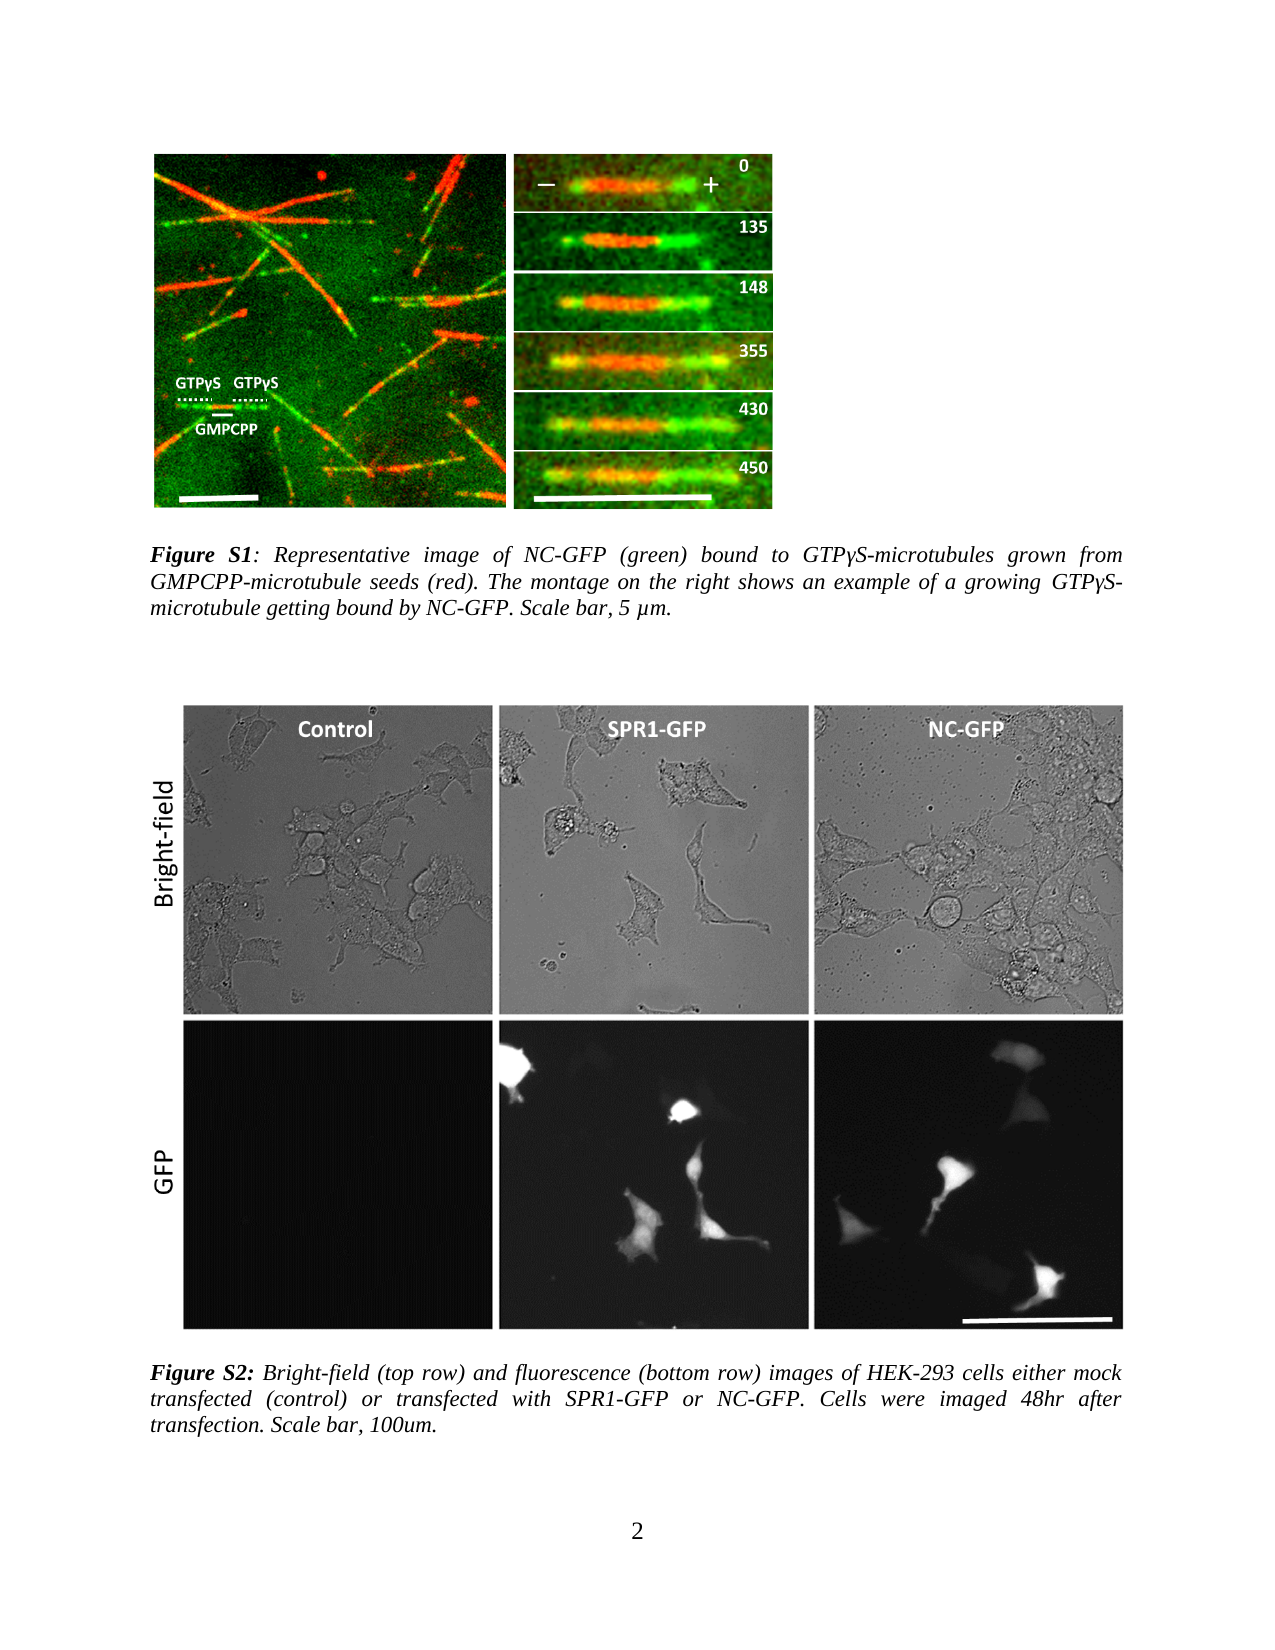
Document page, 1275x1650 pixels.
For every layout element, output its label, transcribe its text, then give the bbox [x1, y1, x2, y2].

text Figure S2: Bright-field (top row) and fluorescence (bottom row) images of HEK-293 cells either mock transfected (control) or transfected with SPR1-GFP or NC-GFP. Cells were imaged 48hr after transfection. Scale bar, 100um. [150, 1358, 1125, 1438]
picture [150, 699, 1125, 1333]
text Figure S1: Representative image of NC-GFP (green) bound to GTPγS-microtubules grown from GMPCPP-microtubule seeds (red). The montage on the right shows an example of a growing GTPγS-microtubule getting bound by NC-GFP. Scale bar, 5 µm. [150, 541, 1125, 621]
picture [150, 150, 777, 516]
